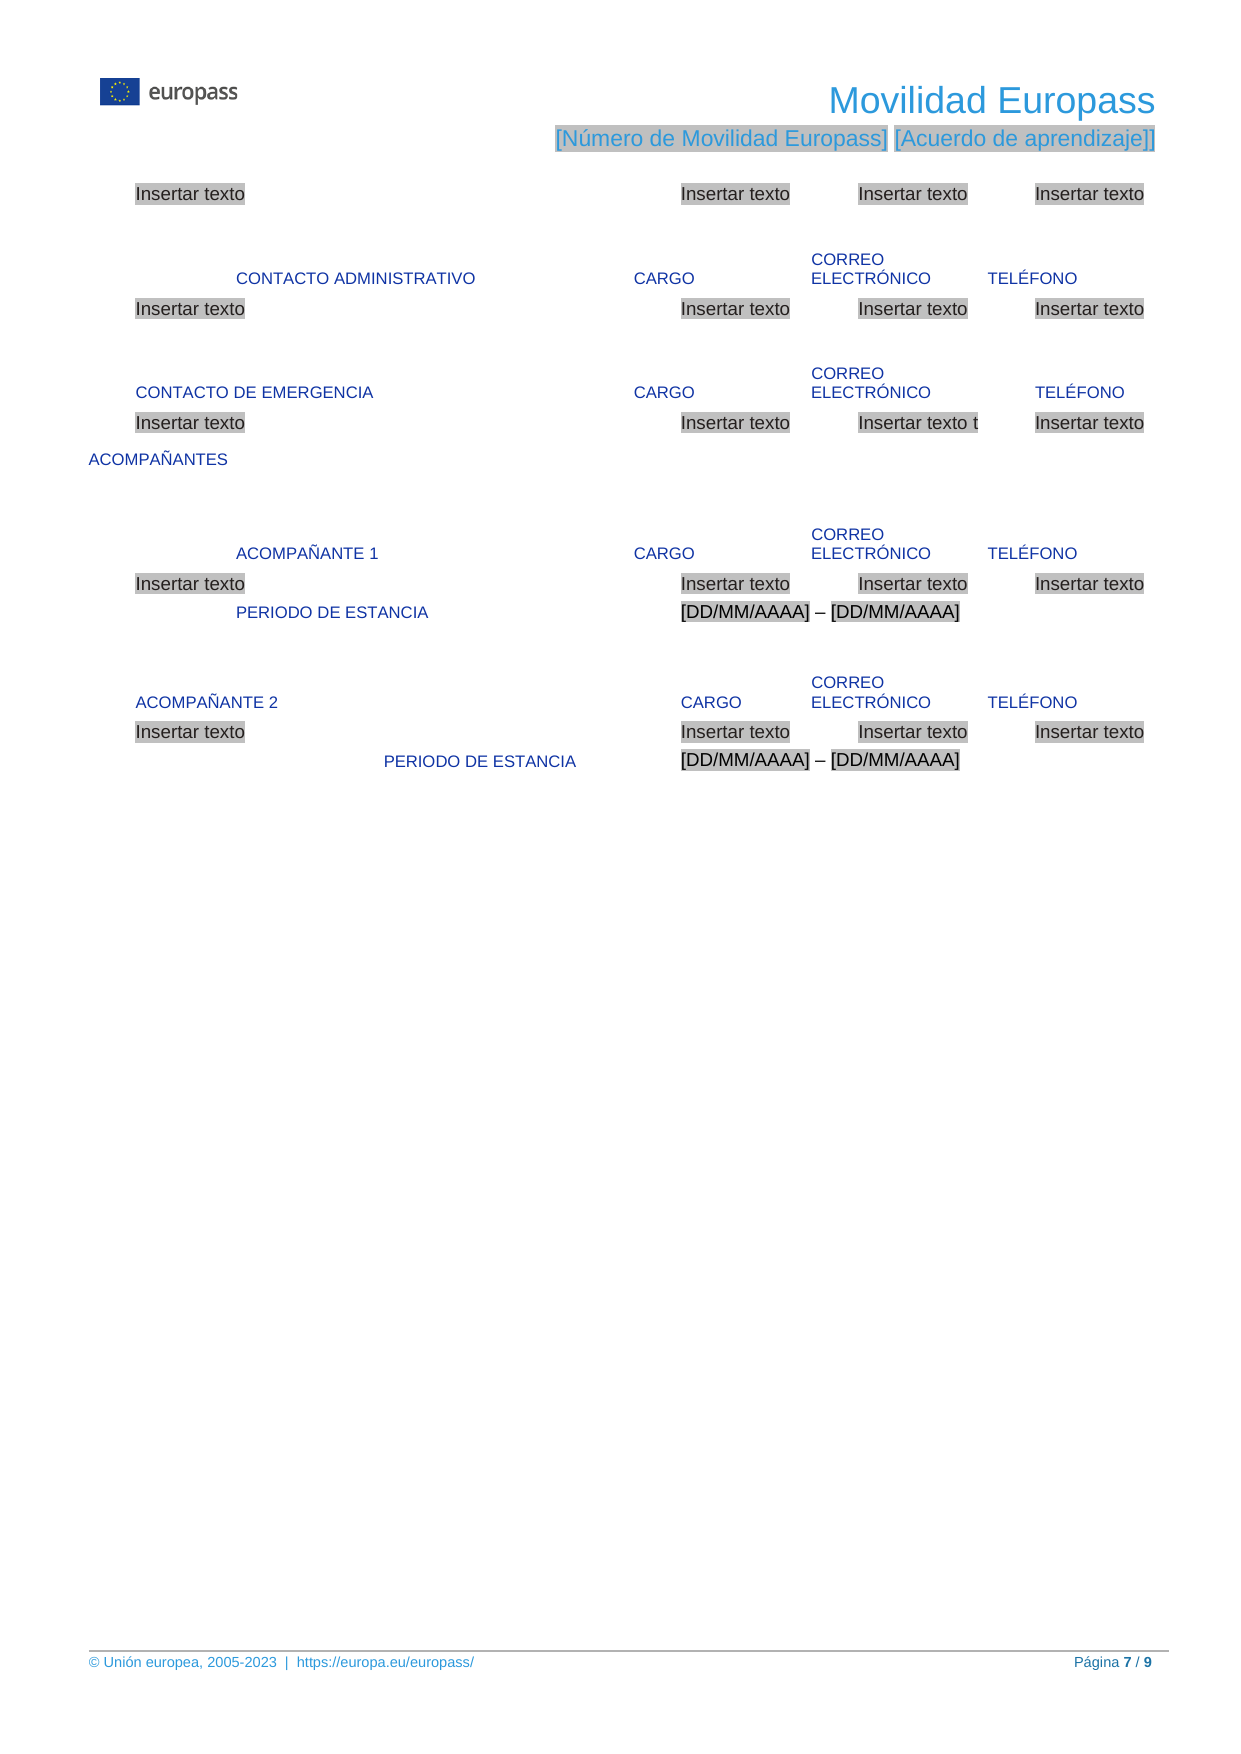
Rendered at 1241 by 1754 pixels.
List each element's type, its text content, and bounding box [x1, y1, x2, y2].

table_cell CORREO ELECTRÓNICO [811, 319, 987, 408]
picture [100, 78, 238, 106]
table_cell CORREO ELECTRÓNICO [811, 205, 987, 294]
table_cell TELÉFONO [988, 205, 1152, 294]
table_cell TELÉFONO [988, 480, 1152, 569]
table_cell Insertar texto [88, 718, 633, 743]
table_cell Insertar texto [88, 294, 633, 319]
table_cell ACOMPAÑANTE 2 [88, 629, 633, 718]
table_cell Insertar texto [811, 180, 987, 205]
table_cell CONTACTO DE EMERGENCIA [88, 319, 633, 408]
table_cell Insertar texto [88, 570, 633, 594]
table_cell Insertar texto [988, 294, 1152, 319]
table_cell Insertar texto t [811, 408, 987, 433]
table_cell CORREO ELECTRÓNICO [811, 480, 987, 569]
table_cell ACOMPAÑANTES [88, 433, 1152, 480]
table_cell Insertar texto [811, 718, 987, 743]
table_cell Insertar texto [988, 180, 1152, 205]
table_cell CORREO ELECTRÓNICO [811, 629, 987, 718]
table_cell Insertar texto [988, 570, 1152, 594]
table_cell Insertar texto [633, 408, 811, 433]
table_cell Insertar texto [811, 294, 987, 319]
table_cell Insertar texto [633, 718, 811, 743]
table_cell Insertar texto [988, 718, 1152, 743]
table_cell CONTACTO ADMINISTRATIVO [88, 205, 633, 294]
table_cell Insertar texto [988, 408, 1152, 433]
table_cell Insertar texto [633, 570, 811, 594]
table_cell CARGO [633, 319, 811, 408]
table_cell Insertar texto [88, 180, 633, 205]
table_cell PERIODO DE ESTANCIA [88, 595, 633, 629]
table_cell CARGO [633, 205, 811, 294]
table_cell TELÉFONO [988, 319, 1152, 408]
table_cell Insertar texto [633, 294, 811, 319]
table_cell TELÉFONO [988, 629, 1152, 718]
table_cell [DD/MM/AAAA] – [DD/MM/AAAA] [633, 595, 1152, 629]
table_cell ACOMPAÑANTE 1 [88, 480, 633, 569]
table_cell Insertar texto [633, 180, 811, 205]
table_cell Insertar texto [811, 570, 987, 594]
table_cell [DD/MM/AAAA] – [DD/MM/AAAA] [633, 743, 1152, 777]
table_cell CARGO [633, 629, 811, 718]
table_cell PERIODO DE ESTANCIA [88, 743, 633, 777]
table_cell CARGO [633, 480, 811, 569]
table_cell Insertar texto [88, 408, 633, 433]
